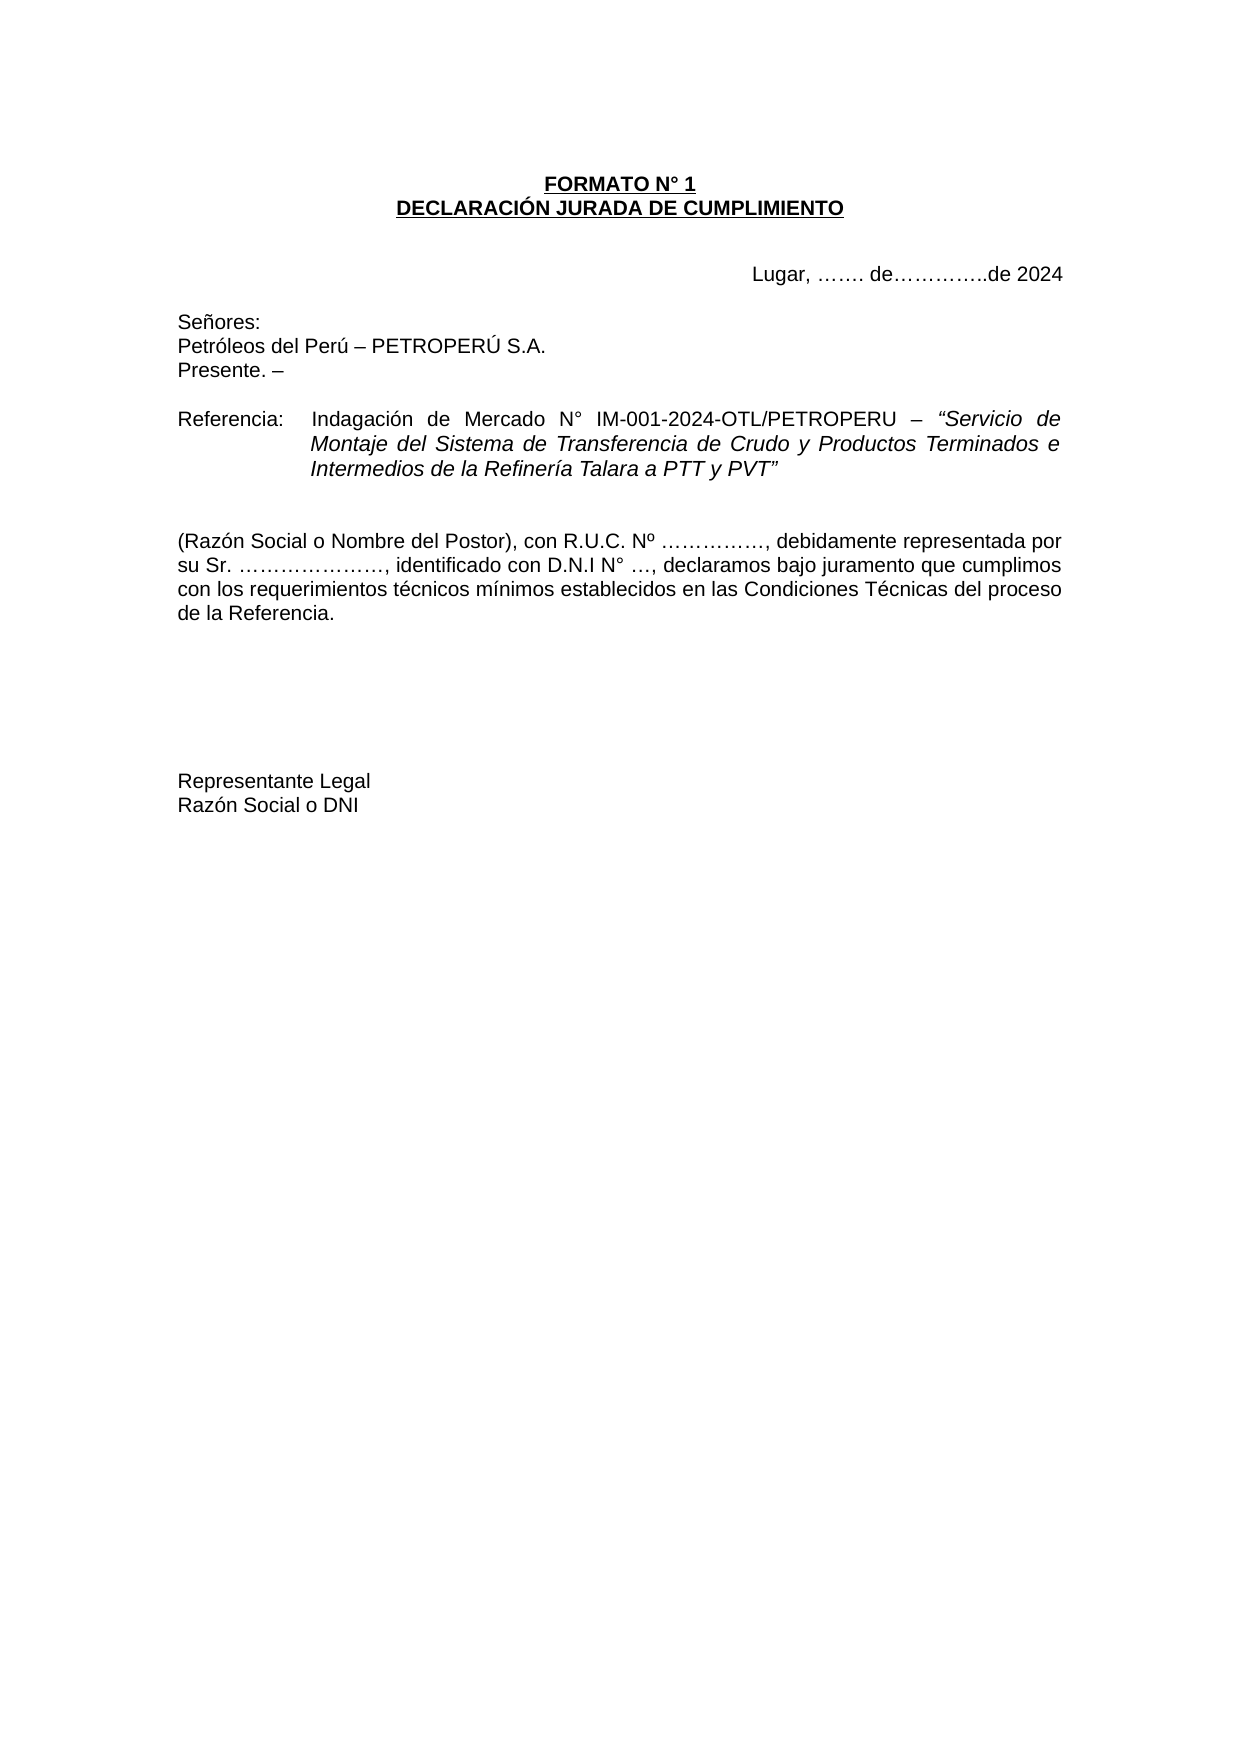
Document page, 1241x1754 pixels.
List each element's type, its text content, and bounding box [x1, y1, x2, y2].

text Lugar, ……. de…………..de 2024 [177, 262, 1063, 286]
text FORMATO N° 1 [177, 172, 1063, 196]
text Señores: [177, 310, 1063, 334]
text Razón Social o DNI [177, 793, 1063, 817]
text Representante Legal [177, 769, 1063, 793]
text Referencia: Indagación de Mercado N° IM-001-2024-OTL/PETROPERU – “Servicio de Montaje del Sistema de Transferencia de Crudo y Productos Terminados e Intermedios de la Refinería Talara a PTT y PVT” [177, 406, 1063, 481]
text Presente. – [177, 358, 1063, 382]
text Petróleos del Perú – PETROPERÚ S.A. [177, 334, 1063, 358]
text (Razón Social o Nombre del Postor), con R.U.C. Nº ……………, debidamente representada por su Sr. …………………, identificado con D.N.I N° …, declaramos bajo juramento que cumplimos con los requerimientos técnicos mínimos establecidos en las Condiciones Técnicas del proceso de la Referencia. [177, 529, 1063, 625]
text DECLARACIÓN JURADA DE CUMPLIMIENTO [177, 196, 1063, 219]
